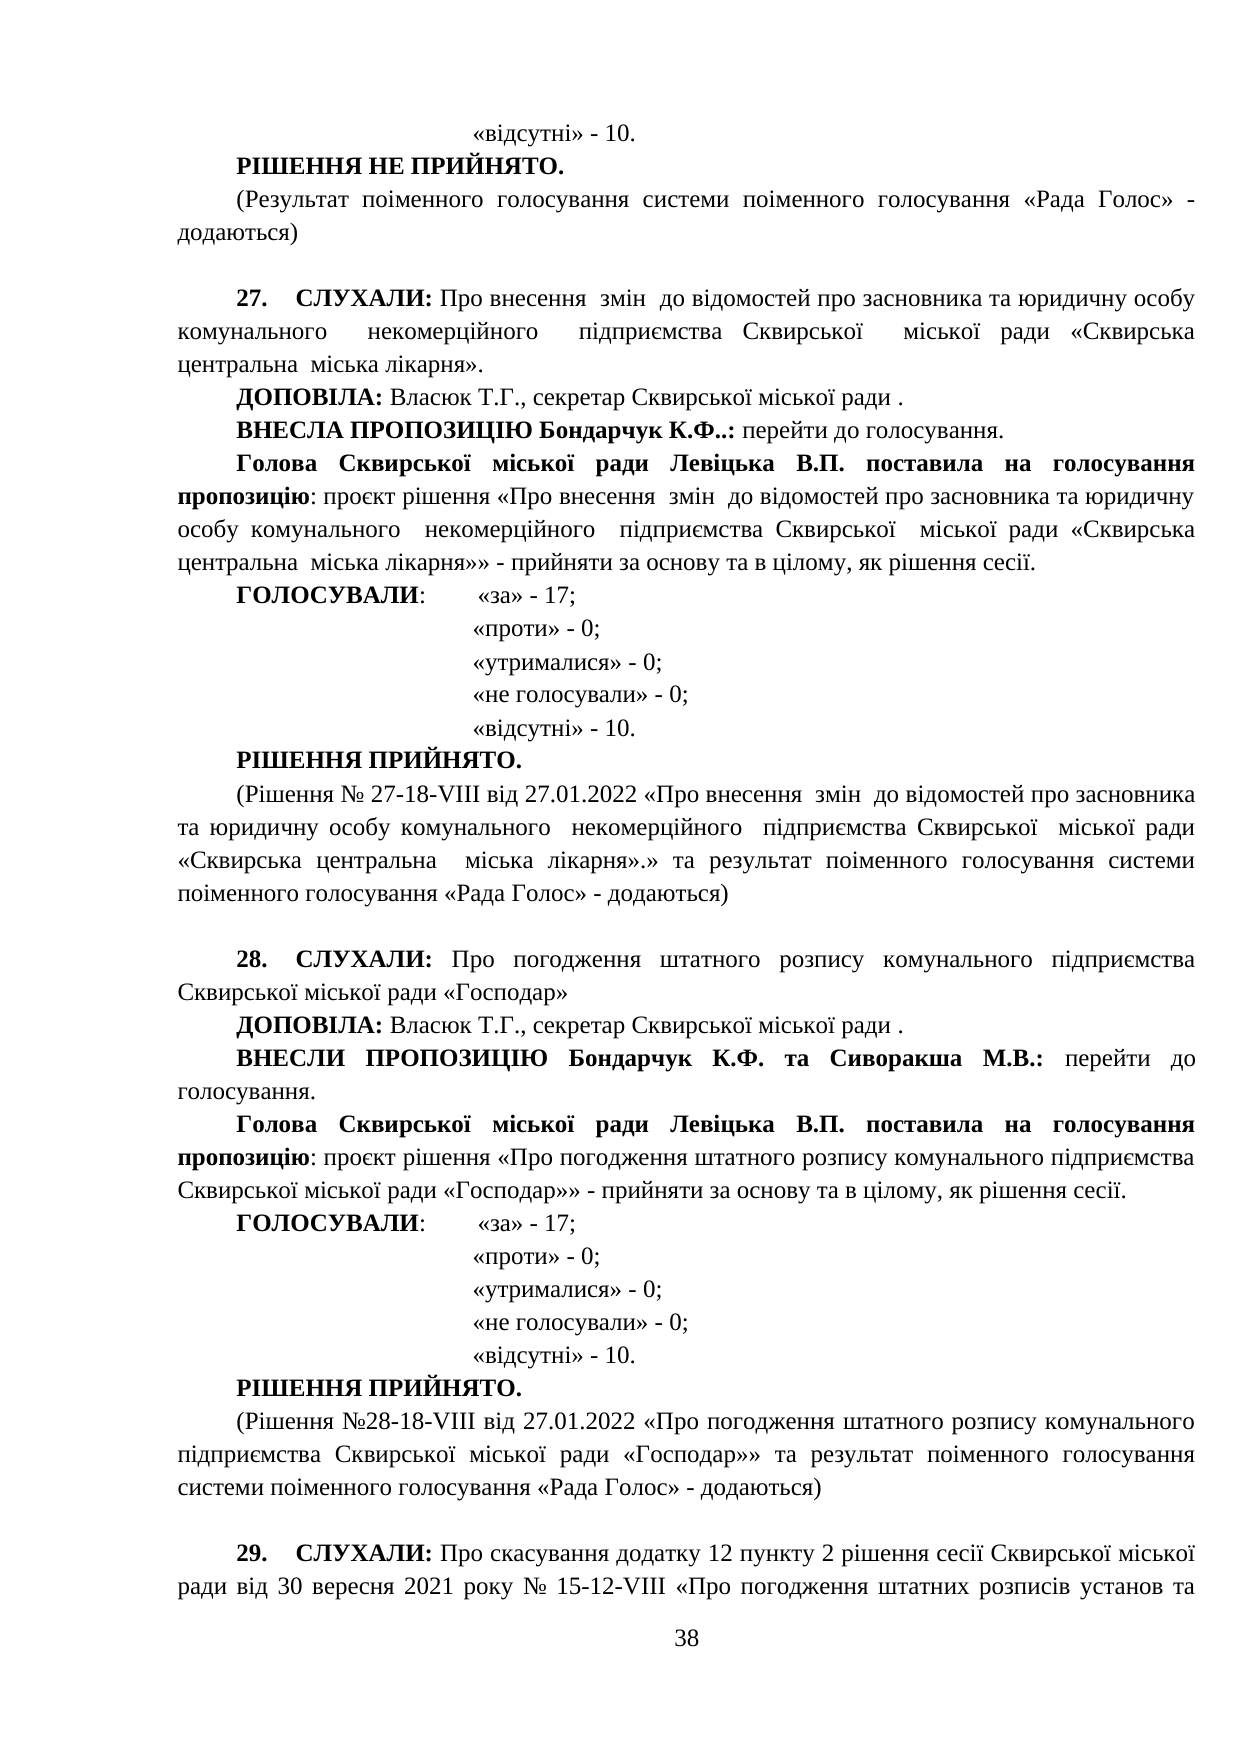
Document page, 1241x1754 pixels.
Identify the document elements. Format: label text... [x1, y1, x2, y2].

text (Рішення № 27-18-VIII від 27.01.2022 «Про внесення змін до відомостей про засновника та юридичну особу комунального некомерційного підприємства Сквирської міської ради «Сквирська центральна міська лікарня».» та результат поіменного голосування системи поіменного голосування «Рада Голос» - додаються) [177, 779, 1196, 906]
list СЛУХАЛИ: Про внесення змін до відомостей про засновника та юридичну особу комунального некомерційного підприємства Сквирської міської ради «Сквирська центральна міська лікарня». [177, 283, 1196, 378]
text ВНЕСЛА ПРОПОЗИЦІЮ Бондарчук К.Ф..: перейти до голосування. [177, 415, 1196, 444]
text «утрималися» - 0; [428, 1274, 1196, 1303]
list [177, 1538, 1196, 1600]
text ДОПОВІЛА: Власюк Т.Г., секретар Сквирської міської ради . [236, 1010, 1196, 1038]
list СЛУХАЛИ: Про погодження штатного розпису комунального підприємства Сквирської міської ради «Господар» [177, 944, 1196, 1006]
text «відсутні» - 10. [428, 1340, 1196, 1369]
text ГОЛОСУВАЛИ: «за» - 17; [177, 581, 1196, 609]
text «проти» - 0; [428, 613, 1196, 642]
text «відсутні» - 10. [428, 713, 1196, 741]
text Голова Сквирської міської ради Левіцька В.П. поставила на голосування пропозицію: проєкт рішення «Про погодження штатного розпису комунального підприємства Сквирської міської ради «Господар»» - прийняти за основу та в цілому, як рішення сесії. [177, 1109, 1196, 1204]
text ВНЕСЛИ ПРОПОЗИЦІЮ Бондарчук К.Ф. та Сиворакша М.В.: перейти до голосування. [177, 1043, 1196, 1104]
text ГОЛОСУВАЛИ: «за» - 17; [177, 1208, 1196, 1237]
text (Результат поіменного голосування системи поіменного голосування «Рада Голос» - додаються) [177, 184, 1196, 246]
text Голова Сквирської міської ради Левіцька В.П. поставила на голосування пропозицію: проєкт рішення «Про внесення змін до відомостей про засновника та юридичну особу комунального некомерційного підприємства Сквирської міської ради «Сквирська центральна міська лікарня»» - прийняти за основу та в цілому, як рішення сесії. [177, 448, 1196, 576]
text «відсутні» - 10. [428, 118, 1196, 147]
text «утрималися» - 0; [428, 647, 1196, 675]
text РІШЕННЯ НЕ ПРИЙНЯТО. [177, 151, 1196, 180]
text РІШЕННЯ ПРИЙНЯТО. [177, 1373, 1196, 1402]
text РІШЕННЯ ПРИЙНЯТО. [177, 746, 1196, 774]
text «не голосували» - 0; [428, 679, 1196, 708]
text (Рішення №28-18-VIII від 27.01.2022 «Про погодження штатного розпису комунального підприємства Сквирської міської ради «Господар»» та результат поіменного голосування системи поіменного голосування «Рада Голос» - додаються) [177, 1406, 1196, 1501]
text ДОПОВІЛА: Власюк Т.Г., секретар Сквирської міської ради . [236, 382, 1196, 411]
text «не голосували» - 0; [428, 1307, 1196, 1336]
text «проти» - 0; [428, 1241, 1196, 1270]
